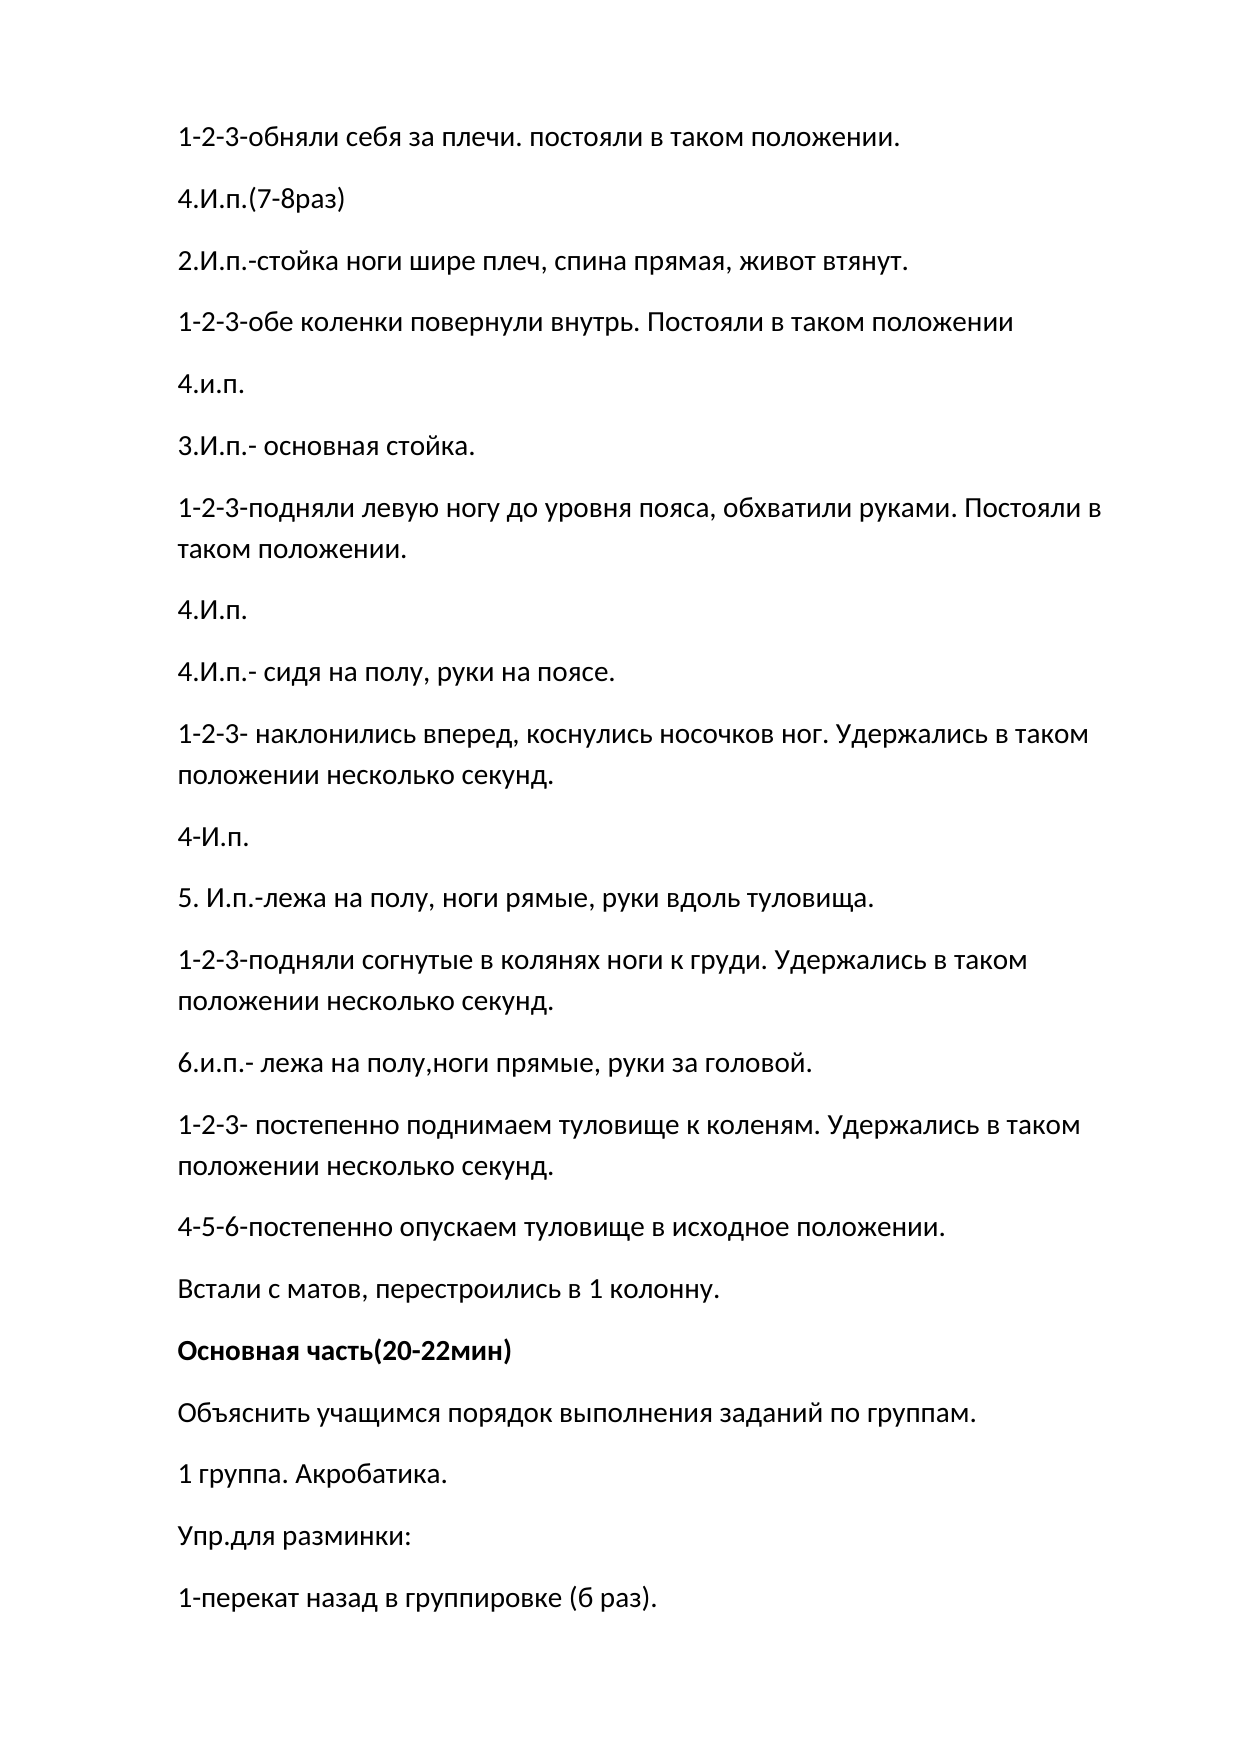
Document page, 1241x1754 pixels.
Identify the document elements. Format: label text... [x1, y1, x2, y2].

text 1-2-3- наклонились вперед, коснулись носочков ног. Удержались в таком положении несколько секунд. [177, 715, 1152, 792]
text 6.и.п.- лежа на полу,ноги прямые, руки за головой. [177, 1044, 1152, 1079]
text 1-2-3-подняли согнутые в колянях ноги к груди. Удержались в таком положении несколько секунд. [177, 941, 1152, 1018]
text 4.И.п. [177, 591, 1152, 627]
text 1-2-3-обняли себя за плечи. постояли в таком положении. [177, 118, 1152, 154]
text 1-перекат назад в группировке (б раз). [177, 1579, 1152, 1615]
text Объяснить учащимся порядок выполнения заданий по группам. [177, 1394, 1152, 1429]
text Упр.для разминки: [177, 1517, 1152, 1553]
text 3.И.п.- основная стойка. [177, 427, 1152, 463]
text 4.и.п. [177, 365, 1152, 401]
text Встали с матов, перестроились в 1 колонну. [177, 1270, 1152, 1306]
text 4.И.п.(7-8раз) [177, 180, 1152, 216]
text 2.И.п.-стойка ноги шире плеч, спина прямая, живот втянут. [177, 242, 1152, 277]
text 1-2-3-подняли левую ногу до уровня пояса, обхватили руками. Постояли в таком положении. [177, 489, 1152, 565]
text 4.И.п.- сидя на полу, руки на поясе. [177, 653, 1152, 689]
text 5. И.п.-лежа на полу, ноги рямые, руки вдоль туловища. [177, 879, 1152, 915]
text 1 группа. Акробатика. [177, 1456, 1152, 1491]
text 4-И.п. [177, 818, 1152, 853]
text Основная часть(20-22мин) [177, 1332, 1152, 1368]
text 1-2-3-обе коленки повернули внутрь. Постояли в таком положении [177, 303, 1152, 339]
text 4-5-6-постепенно опускаем туловище в исходное положении. [177, 1208, 1152, 1244]
text 1-2-3- постепенно поднимаем туловище к коленям. Удержались в таком положении несколько секунд. [177, 1106, 1152, 1182]
